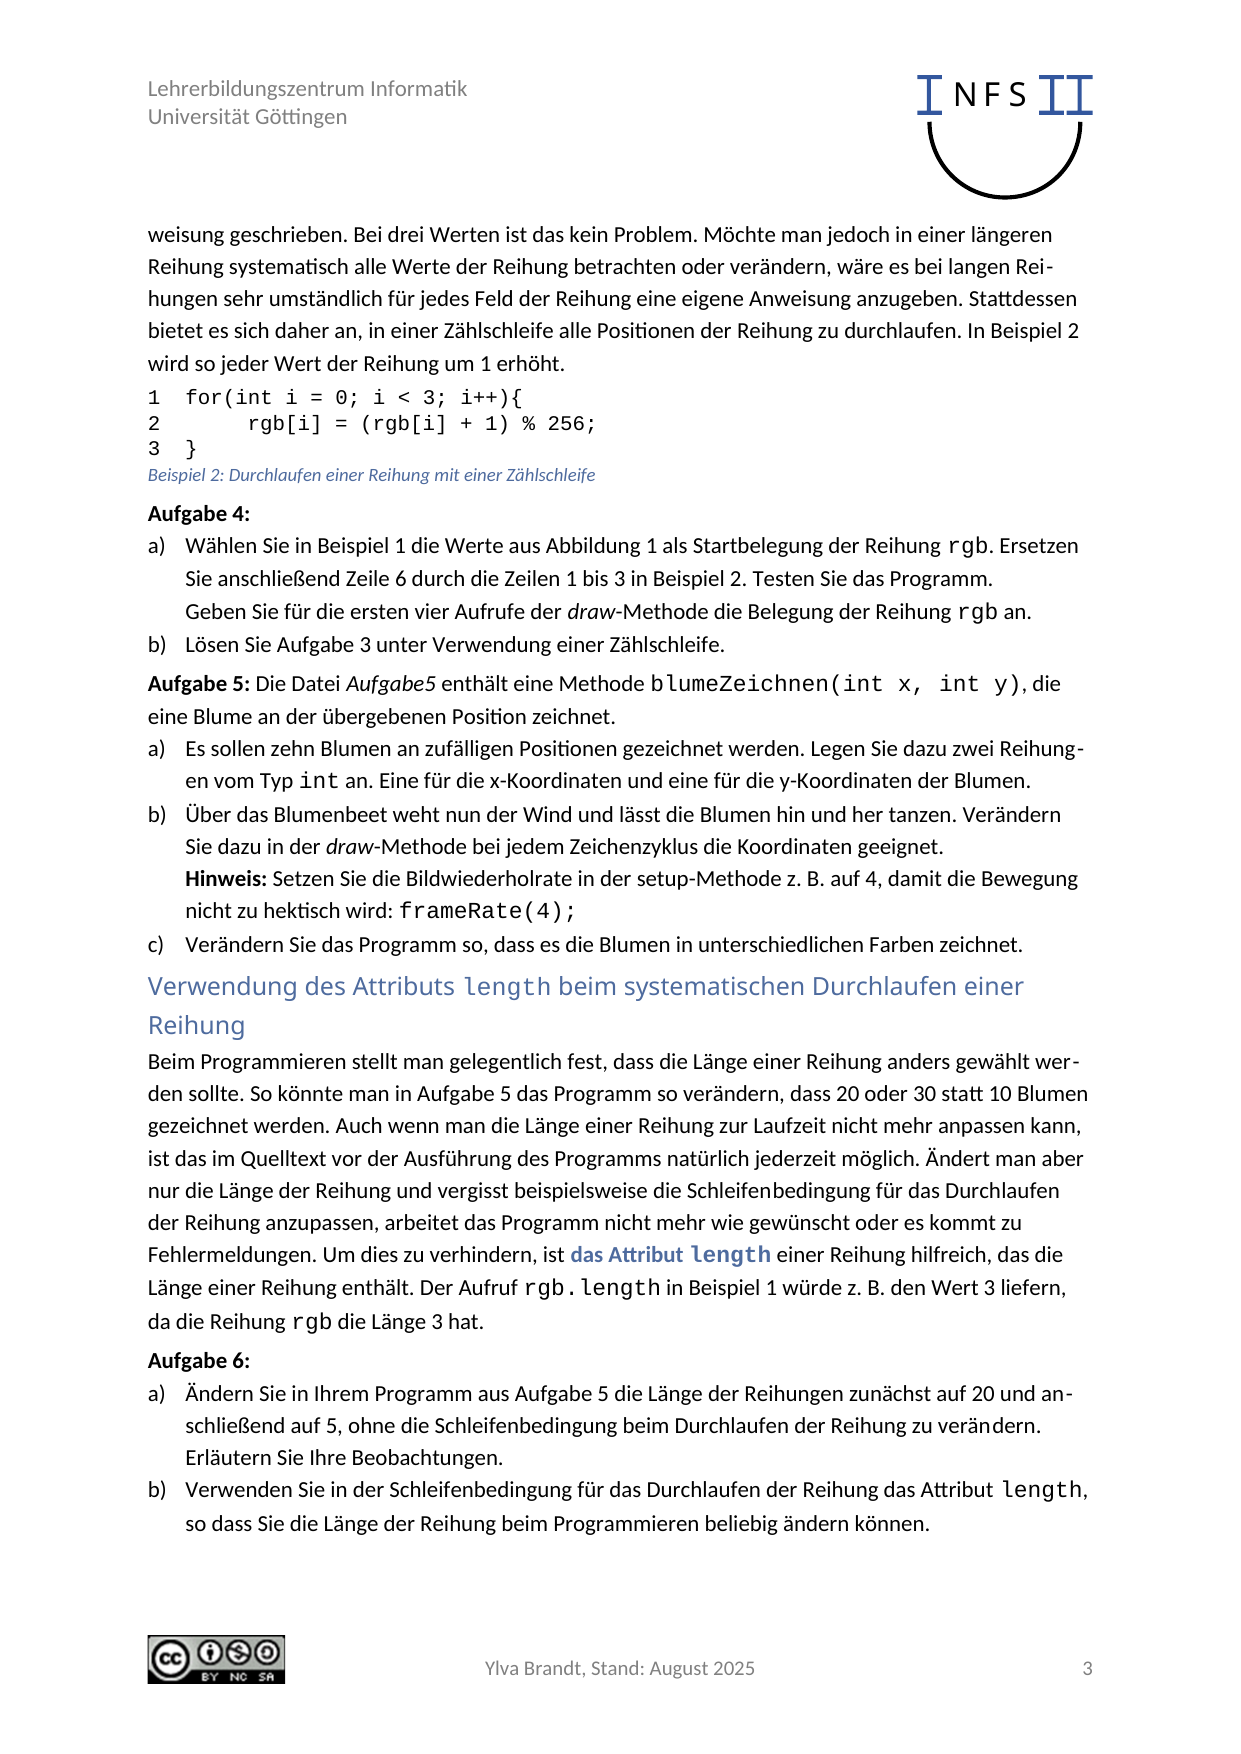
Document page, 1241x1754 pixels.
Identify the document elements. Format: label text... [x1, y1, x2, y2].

subtitle Verwendung des Attributs length beim systematischen Durchlaufen einer Reihung [148, 968, 1093, 1042]
list for(int i = 0; i < 3; i++){ [148, 387, 1093, 411]
list Ändern Sie in Ihrem Programm aus Aufgabe 5 die Länge der Reihungen zunächst auf 20 und anschließend auf 5, ohne die Schleifenbedingung beim Durchlaufen der Reihung zu verändern. [148, 1379, 1093, 1439]
picture [147, 1635, 286, 1684]
text Beim Programmieren stellt man gelegentlich fest, dass die Länge einer Reihung anders gewählt werden sollte. So könnte man in Aufgabe 5 das Programm so verändern, dass 20 oder 30 statt 10 Blumen gezeichnet werden. Auch wenn man die Länge einer Reihung zur Laufzeit nicht mehr anpassen kann, ist das im Quelltext vor der Ausführung des Programms natürlich jederzeit möglich. Ändert man aber nur die Länge der Reihung und vergisst beispielsweise die Schleifenbedingung für das Durchlaufen der Reihung anzupassen, arbeitet das Programm nicht mehr wie gewünscht oder es kommt zu Fehlermeldungen. Um dies zu verhindern, ist das Attribut length einer Reihung hilfreich, das die Länge einer Reihung enthält. Der Aufruf rgb.length in Beispiel 1 würde z. B. den Wert 3 liefern, da die Reihung rgb die Länge 3 hat. [148, 1047, 1093, 1336]
list Es sollen zehn Blumen an zufälligen Positionen gezeichnet werden. Legen Sie dazu zwei Reihungen vom Typ int an. Eine für die x-Koordinaten und eine für die y-Koordinaten der Blumen. [148, 734, 1093, 796]
list Über das Blumenbeet weht nun der Wind und lässt die Blumen hin und her tanzen. Verändern Sie dazu in der draw-Methode bei jedem Zeichenzyklus die Koordinaten geeignet. [148, 800, 1093, 860]
text rgb[i] = (rgb[i] + 1) % 256; [148, 413, 1093, 436]
text Aufgabe 4: [148, 499, 1093, 527]
text Aufgabe 5: Die Datei Aufgabe5 enthält eine Methode blumeZeichnen(int x, int y), die eine Blume an der übergebenen Position zeichnet. [148, 669, 1093, 730]
list Geben Sie für die ersten vier Aufrufe der draw-Methode die Belegung der Reihung rgb an. [185, 597, 1093, 626]
list Wählen Sie in Beispiel 1 die Werte aus Abbildung 1 als Startbelegung der Reihung rgb. Ersetzen Sie anschließend Zeile 6 durch die Zeilen 1 bis 3 in Beispiel 2. Testen Sie das Programm. [148, 531, 1093, 593]
list Lösen Sie Aufgabe 3 unter Verwendung einer Zählschleife. [148, 630, 1093, 658]
list Erläutern Sie Ihre Beobachtungen. [185, 1443, 1093, 1471]
list Hinweis: Setzen Sie die Bildwiederholrate in der setup-Methode z. B. auf 4, damit die Bewegung nicht zu hektisch wird: frameRate(4); [185, 864, 1093, 926]
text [148, 220, 1093, 377]
text } [148, 438, 1093, 462]
list Verwenden Sie in der Schleifenbedingung für das Durchlaufen der Reihung das Attribut length, so dass Sie die Länge der Reihung beim Programmieren beliebig ändern können. [148, 1475, 1093, 1537]
text Aufgabe 6: [148, 1347, 1093, 1375]
list Verändern Sie das Programm so, dass es die Blumen in unterschiedlichen Farben zeichnet. [148, 930, 1093, 958]
